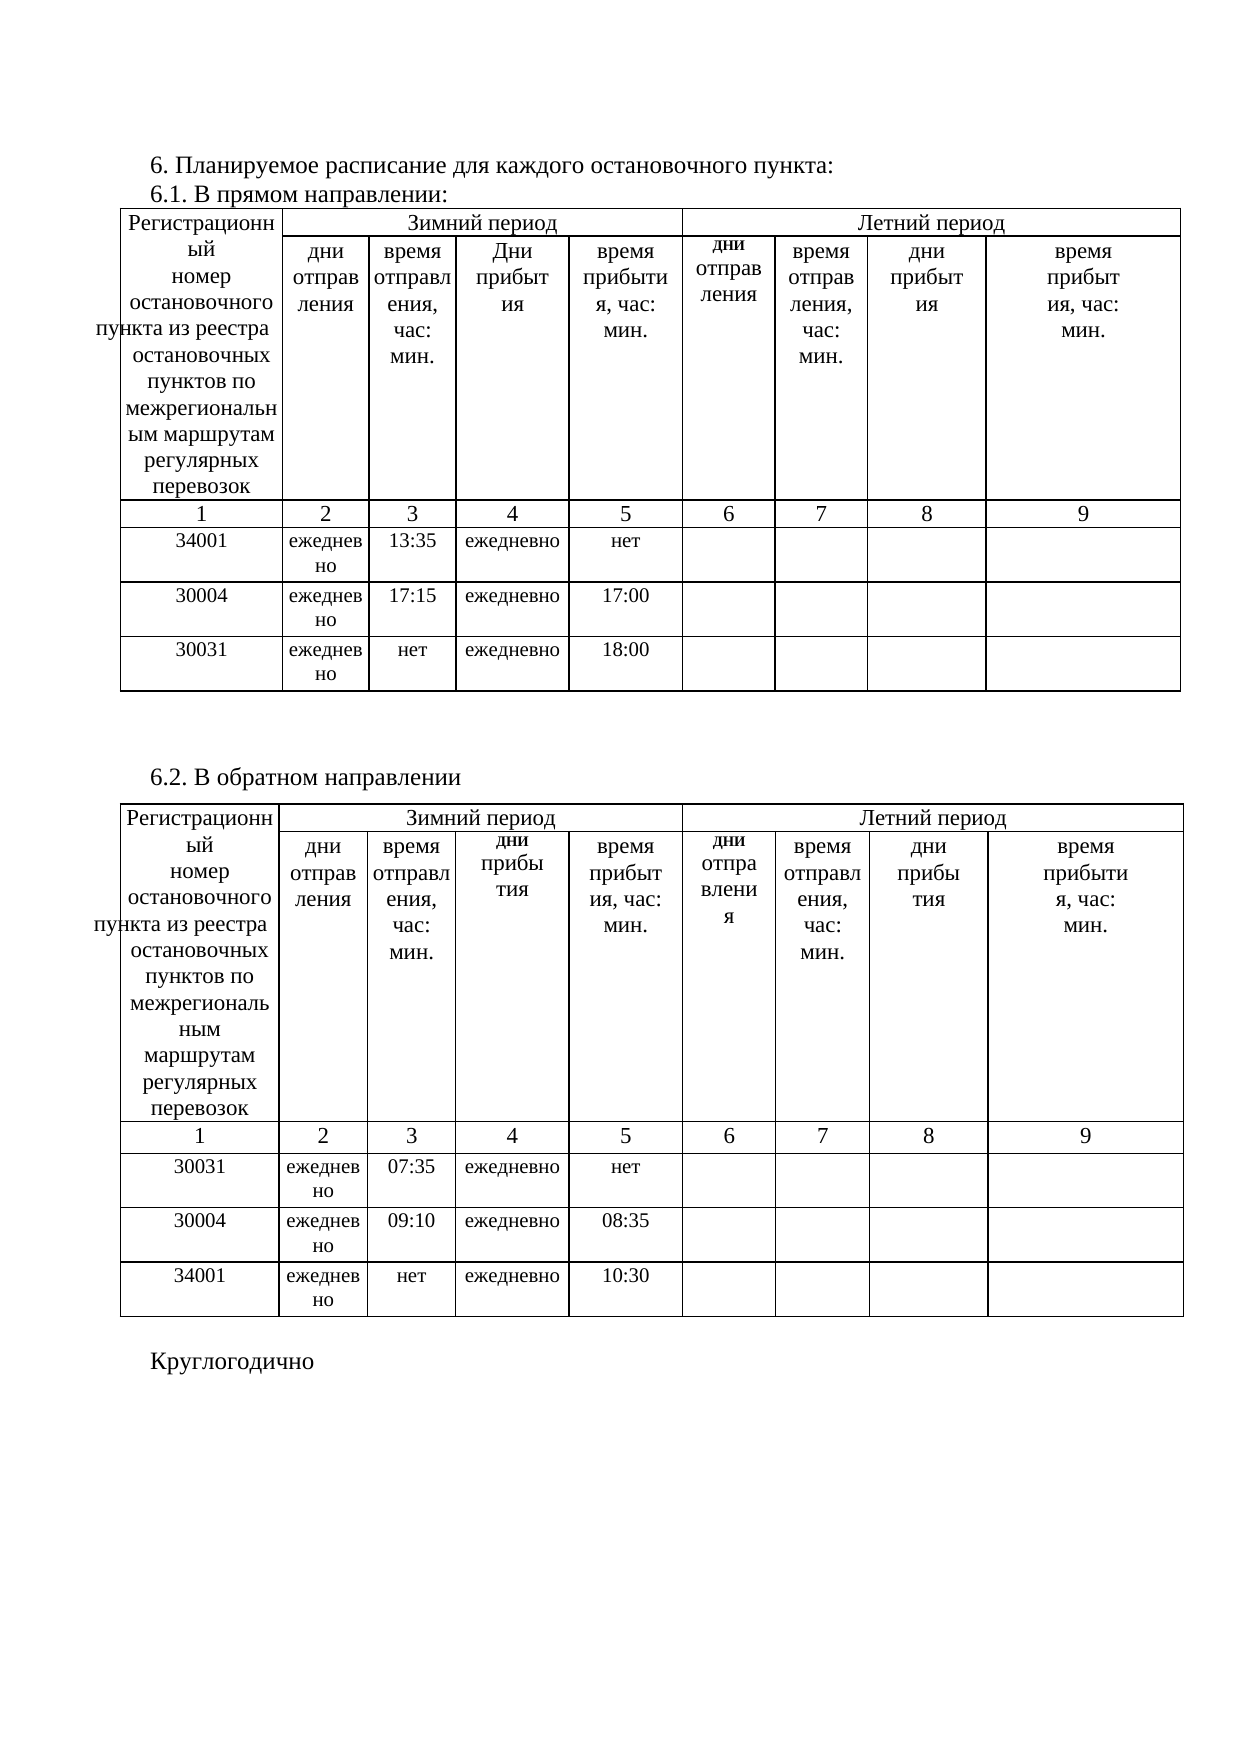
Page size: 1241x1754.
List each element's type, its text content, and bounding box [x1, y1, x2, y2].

table_cell [683, 1208, 775, 1261]
table_cell время отправл ения, час: мин. [368, 832, 455, 1121]
table_cell [776, 528, 867, 581]
table_header Летний период [683, 209, 1180, 235]
table_cell ежедневно [456, 1154, 568, 1207]
table_header Регистрационный номер остановочного пункта из реестра остановочных пунктов по межрегиональным маршрутам регулярных перевозок [121, 805, 278, 1121]
table_cell время отправл ения, час: мин. [370, 237, 455, 499]
table_cell 17:00 [570, 583, 682, 636]
table_cell 30031 [121, 637, 282, 690]
table_cell 07:35 [368, 1154, 455, 1207]
table_cell 9 [989, 1122, 1183, 1152]
table_cell 2 [280, 1122, 367, 1152]
table_cell 6 [683, 501, 774, 527]
table_cell 2 [283, 501, 368, 527]
text 6.1. В прямом направлении: [150, 179, 1090, 207]
table_cell нет [570, 528, 682, 581]
table_cell [868, 528, 985, 581]
table_cell ежедневно [280, 1208, 367, 1261]
table_cell 1 [121, 501, 282, 527]
table_cell ежедневно [456, 1208, 568, 1261]
table_cell 3 [368, 1122, 455, 1152]
table_header Регистрационный номер остановочного пункта из реестра остановочных пунктов по межрегиональным маршрутам регулярных перевозок [121, 209, 282, 499]
table_cell 30004 [121, 1208, 278, 1261]
table_cell [989, 1263, 1183, 1316]
table_cell 4 [456, 1122, 568, 1152]
table_cell [989, 1154, 1183, 1207]
table_cell 30004 [121, 583, 282, 636]
table_cell 9 [987, 501, 1180, 527]
table_cell ДНИ отпра влени я [683, 832, 775, 1121]
table_cell [868, 583, 985, 636]
table_cell [683, 1154, 775, 1207]
table_header Летний период [683, 805, 1183, 831]
table_cell 09:10 [368, 1208, 455, 1261]
table_cell ДНИ отправ ления [683, 237, 774, 499]
table_cell дни отправ ления [283, 237, 368, 499]
table_cell [868, 637, 985, 690]
table_cell ежедневно [457, 637, 568, 690]
table_cell [776, 1263, 869, 1316]
table_cell [683, 528, 774, 581]
table_cell [776, 637, 867, 690]
table_cell 08:35 [570, 1208, 682, 1261]
table_cell 34001 [121, 528, 282, 581]
table_cell 1 [121, 1122, 278, 1152]
table_cell нет [368, 1263, 455, 1316]
table_cell [870, 1208, 987, 1261]
table_cell ежедневно [457, 528, 568, 581]
table_cell 3 [370, 501, 455, 527]
table_cell [683, 1263, 775, 1316]
table_cell [683, 637, 774, 690]
table_cell [776, 583, 867, 636]
table_cell [683, 583, 774, 636]
table_header Зимний период [283, 209, 682, 235]
table_cell 8 [870, 1122, 987, 1152]
table_cell [776, 1208, 869, 1261]
table_cell время отправ ления, час: мин. [776, 237, 867, 499]
table_cell 17:15 [370, 583, 455, 636]
table_cell нет [570, 1154, 682, 1207]
table_cell время прибыт ия, час: мин. [987, 237, 1180, 499]
table_cell 5 [570, 501, 682, 527]
table_cell [987, 583, 1180, 636]
table_cell дни прибыт ия [868, 237, 985, 499]
table_cell 6 [683, 1122, 775, 1152]
table_cell 18:00 [570, 637, 682, 690]
table_cell ежедневно [280, 1263, 367, 1316]
table_cell [987, 637, 1180, 690]
table_cell нет [370, 637, 455, 690]
table_header Зимний период [280, 805, 682, 831]
table_cell дни прибы тия [870, 832, 987, 1121]
table_cell 13:35 [370, 528, 455, 581]
table_cell 5 [570, 1122, 682, 1152]
table_cell 30031 [121, 1154, 278, 1207]
table_cell 10:30 [570, 1263, 682, 1316]
text Круглогодично [150, 1346, 1090, 1375]
table_cell [870, 1154, 987, 1207]
table_cell Дни прибыт ия [457, 237, 568, 499]
table_cell дни отправ ления [280, 832, 367, 1121]
text 6. Планируемое расписание для каждого остановочного пункта: [150, 150, 1090, 179]
table_cell ежедневно [456, 1263, 568, 1316]
table_cell [870, 1263, 987, 1316]
table_cell 7 [776, 501, 867, 527]
table_cell [987, 528, 1180, 581]
table_cell время отправл ения, час: мин. [776, 832, 869, 1121]
table_cell [776, 1154, 869, 1207]
table_cell ежедневно [283, 583, 368, 636]
table_cell ДНИ прибы тия [456, 832, 568, 1121]
text 6.2. В обратном направлении [150, 762, 1090, 790]
table_cell 4 [457, 501, 568, 527]
table_cell ежедневно [283, 528, 368, 581]
table_cell ежедневно [280, 1154, 367, 1207]
table_cell 8 [868, 501, 985, 527]
table_cell время прибыт ия, час: мин. [570, 832, 682, 1121]
table_cell [989, 1208, 1183, 1261]
table_cell 34001 [121, 1263, 278, 1316]
table_cell ежедневно [457, 583, 568, 636]
table_cell время прибыти я, час: мин. [570, 237, 682, 499]
table_cell время прибыти я, час: мин. [989, 832, 1183, 1121]
table_cell ежедневно [283, 637, 368, 690]
table_cell 7 [776, 1122, 869, 1152]
